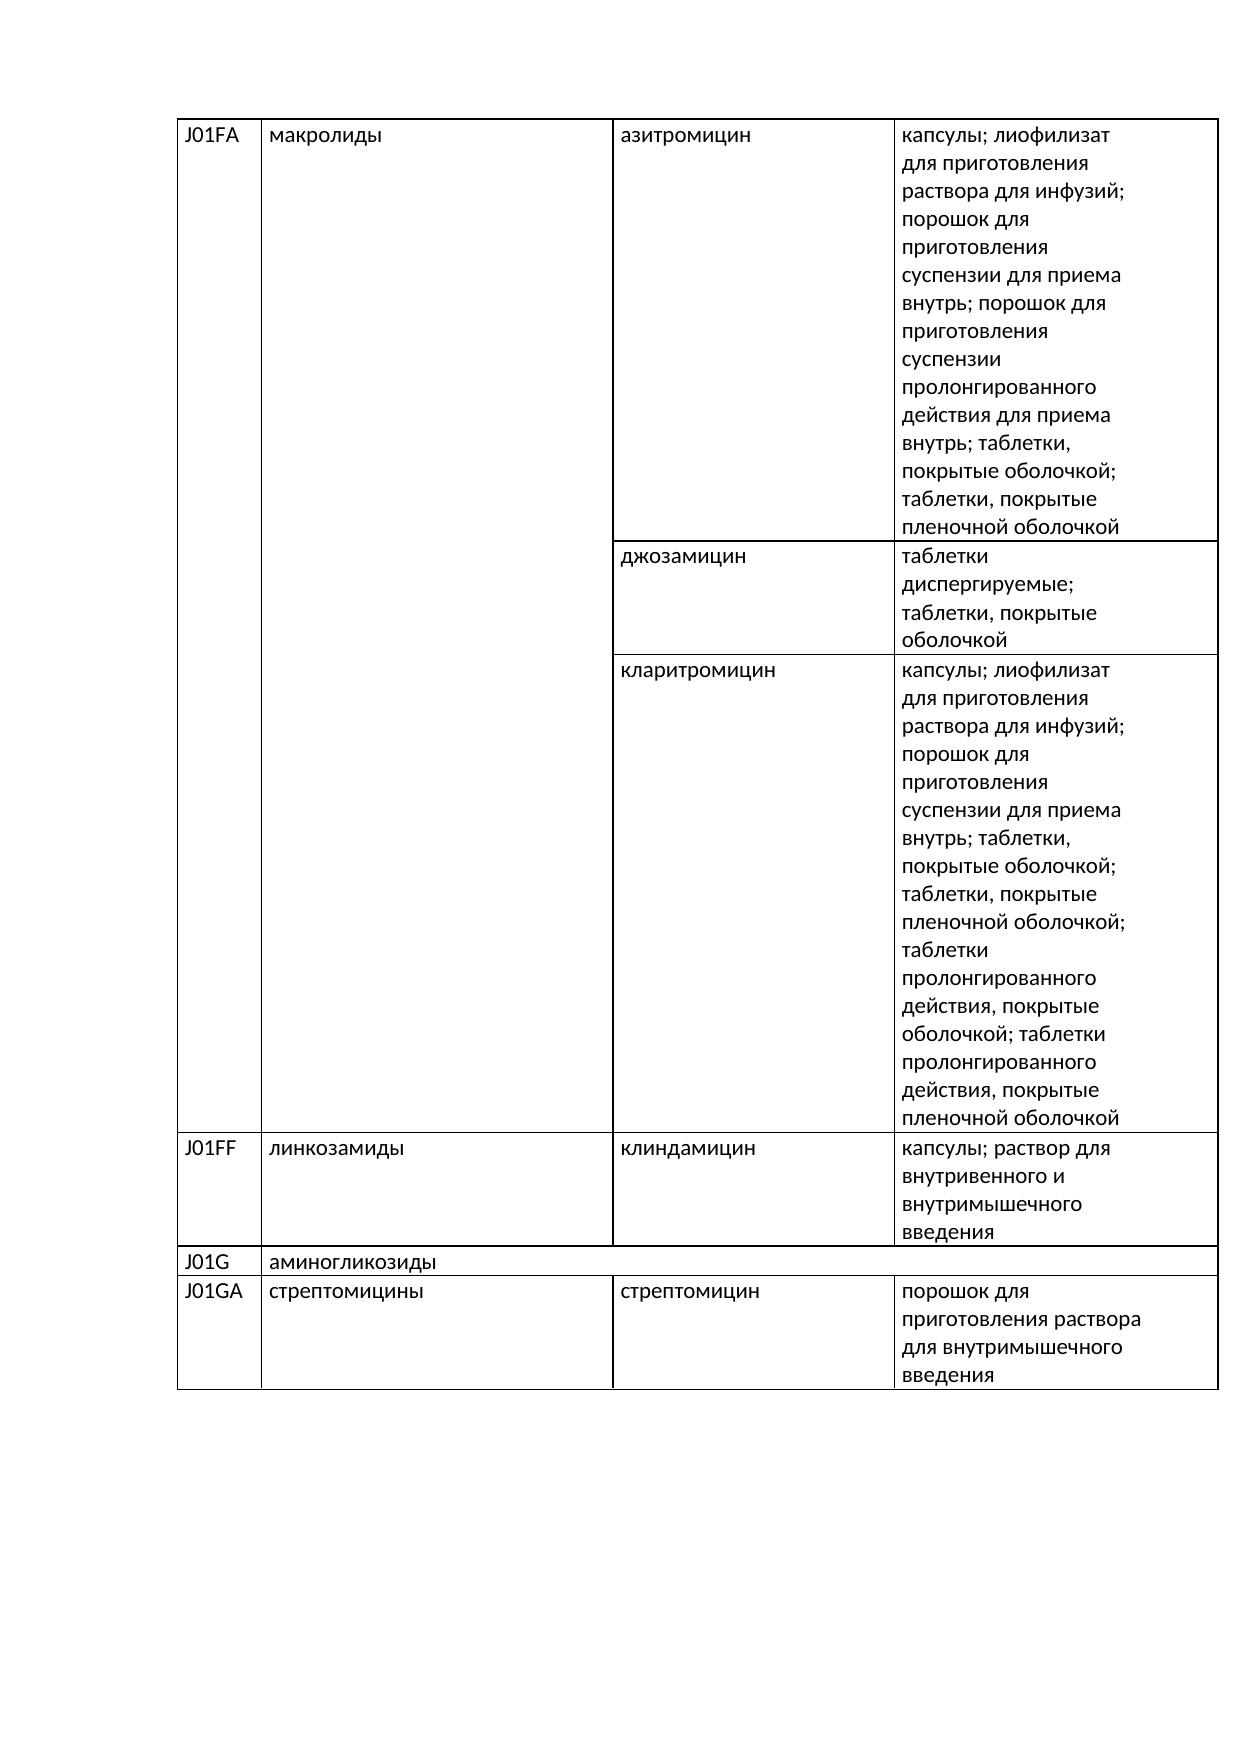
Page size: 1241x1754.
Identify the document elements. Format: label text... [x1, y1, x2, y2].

table_cell J01GA [178, 1276, 261, 1388]
table_cell капсулы; раствор для внутривенного и внутримышечного введения [895, 1133, 1217, 1245]
table_cell клиндамицин [614, 1133, 894, 1245]
table_cell J01FF [178, 1133, 261, 1245]
table_cell макролиды [262, 120, 612, 1132]
table_cell джозамицин [614, 542, 894, 654]
table_cell капсулы; лиофилизат для приготовления раствора для инфузий; порошок для приготовления суспензии для приема внутрь; порошок для приготовления суспензии пролонгированного действия для приема внутрь; таблетки, покрытые оболочкой; таблетки, покрытые пленочной оболочкой [895, 120, 1217, 540]
table_cell стрептомицин [614, 1276, 894, 1388]
table_cell порошок для приготовления раствора для внутримышечного введения [895, 1276, 1217, 1388]
table_cell линкозамиды [262, 1133, 612, 1245]
table_cell J01G [178, 1247, 261, 1275]
table_cell кларитромицин [614, 655, 894, 1132]
table_cell стрептомицины [262, 1276, 612, 1388]
table_cell таблетки диспергируемые; таблетки, покрытые оболочкой [895, 542, 1217, 654]
table_cell аминогликозиды [262, 1247, 1217, 1275]
table_cell J01FA [178, 120, 261, 1132]
table_cell азитромицин [614, 120, 894, 540]
table_cell капсулы; лиофилизат для приготовления раствора для инфузий; порошок для приготовления суспензии для приема внутрь; таблетки, покрытые оболочкой; таблетки, покрытые пленочной оболочкой; таблетки пролонгированного действия, покрытые оболочкой; таблетки пролонгированного действия, покрытые пленочной оболочкой [895, 655, 1217, 1132]
